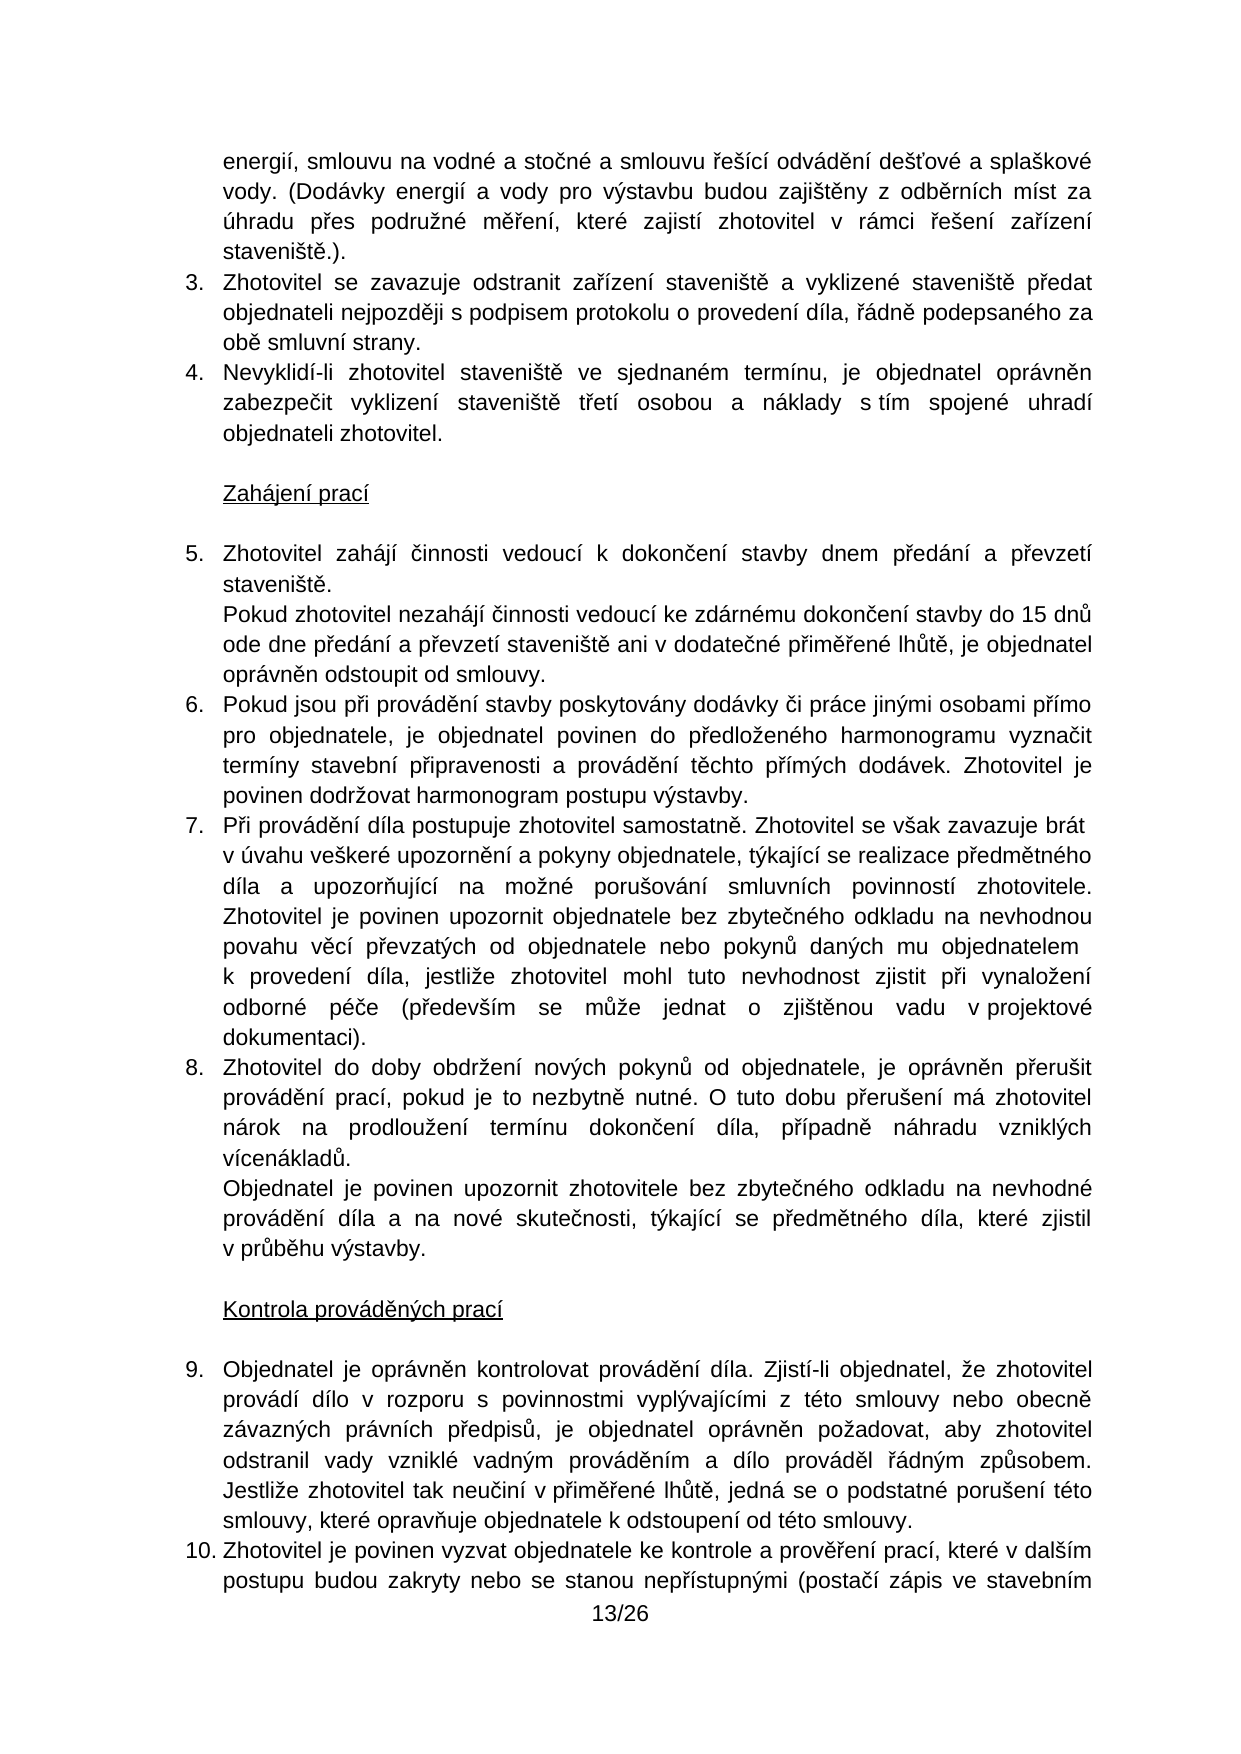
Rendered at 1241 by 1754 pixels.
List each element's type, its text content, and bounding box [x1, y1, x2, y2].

list Zahájení prací [223, 480, 1093, 506]
list Pokud jsou při provádění stavby poskytovány dodávky či práce jinými osobami přímo pro objednatele, je objednatel povinen do předloženého harmonogramu vyznačit termíny stavební připravenosti a provádění těchto přímých dodávek. Zhotovitel je povinen dodržovat harmonogram postupu výstavby. [185, 691, 1093, 808]
list Zhotovitel do doby obdržení nových pokynů od objednatele, je oprávněn přerušit provádění prací, pokud je to nezbytně nutné. O tuto dobu přerušení má zhotovitel nárok na prodloužení termínu dokončení díla, případně náhradu vzniklých vícenákladů. Objednatel je povinen upozornit zhotovitele bez zbytečného odkladu na nevhodné provádění díla a na nové skutečnosti, týkající se předmětného díla, které zjistil v průběhu výstavby. [185, 1054, 1093, 1261]
list Objednatel je oprávněn kontrolovat provádění díla. Zjistí-li objednatel, že zhotovitel provádí dílo v rozporu s povinnostmi vyplývajícími z této smlouvy nebo obecně závazných právních předpisů, je objednatel oprávněn požadovat, aby zhotovitel odstranil vady vzniklé vadným prováděním a dílo prováděl řádným způsobem. Jestliže zhotovitel tak neučiní v přiměřené lhůtě, jedná se o podstatné porušení této smlouvy, které opravňuje objednatele k odstoupení od této smlouvy. [185, 1356, 1093, 1533]
list Zhotovitel se zavazuje odstranit zařízení staveniště a vyklizené staveniště předat objednateli nejpozději s podpisem protokolu o provedení díla, řádně podepsaného za obě smluvní strany. [185, 268, 1093, 355]
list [185, 148, 1093, 264]
list Kontrola prováděných prací [223, 1265, 1093, 1322]
list Nevyklidí-li zhotovitel staveniště ve sjednaném termínu, je objednatel oprávněn zabezpečit vyklizení staveniště třetí osobou a náklady s tím spojené uhradí objednateli zhotovitel. [185, 359, 1093, 446]
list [185, 1537, 1093, 1594]
list Zhotovitel zahájí činnosti vedoucí k dokončení stavby dnem předání a převzetí staveniště. Pokud zhotovitel nezahájí činnosti vedoucí ke zdárnému dokončení stavby do 15 dnů ode dne předání a převzetí staveniště ani v dodatečné přiměřené lhůtě, je objednatel oprávněn odstoupit od smlouvy. [185, 540, 1093, 687]
list Při provádění díla postupuje zhotovitel samostatně. Zhotovitel se však zavazuje brát v úvahu veškeré upozornění a pokyny objednatele, týkající se realizace předmětného díla a upozorňující na možné porušování smluvních povinností zhotovitele. Zhotovitel je povinen upozornit objednatele bez zbytečného odkladu na nevhodnou povahu věcí převzatých od objednatele nebo pokynů daných mu objednatelem k provedení díla, jestliže zhotovitel mohl tuto nevhodnost zjistit při vynaložení odborné péče (především se může jednat o zjištěnou vadu v projektové dokumentaci). [185, 812, 1093, 1050]
